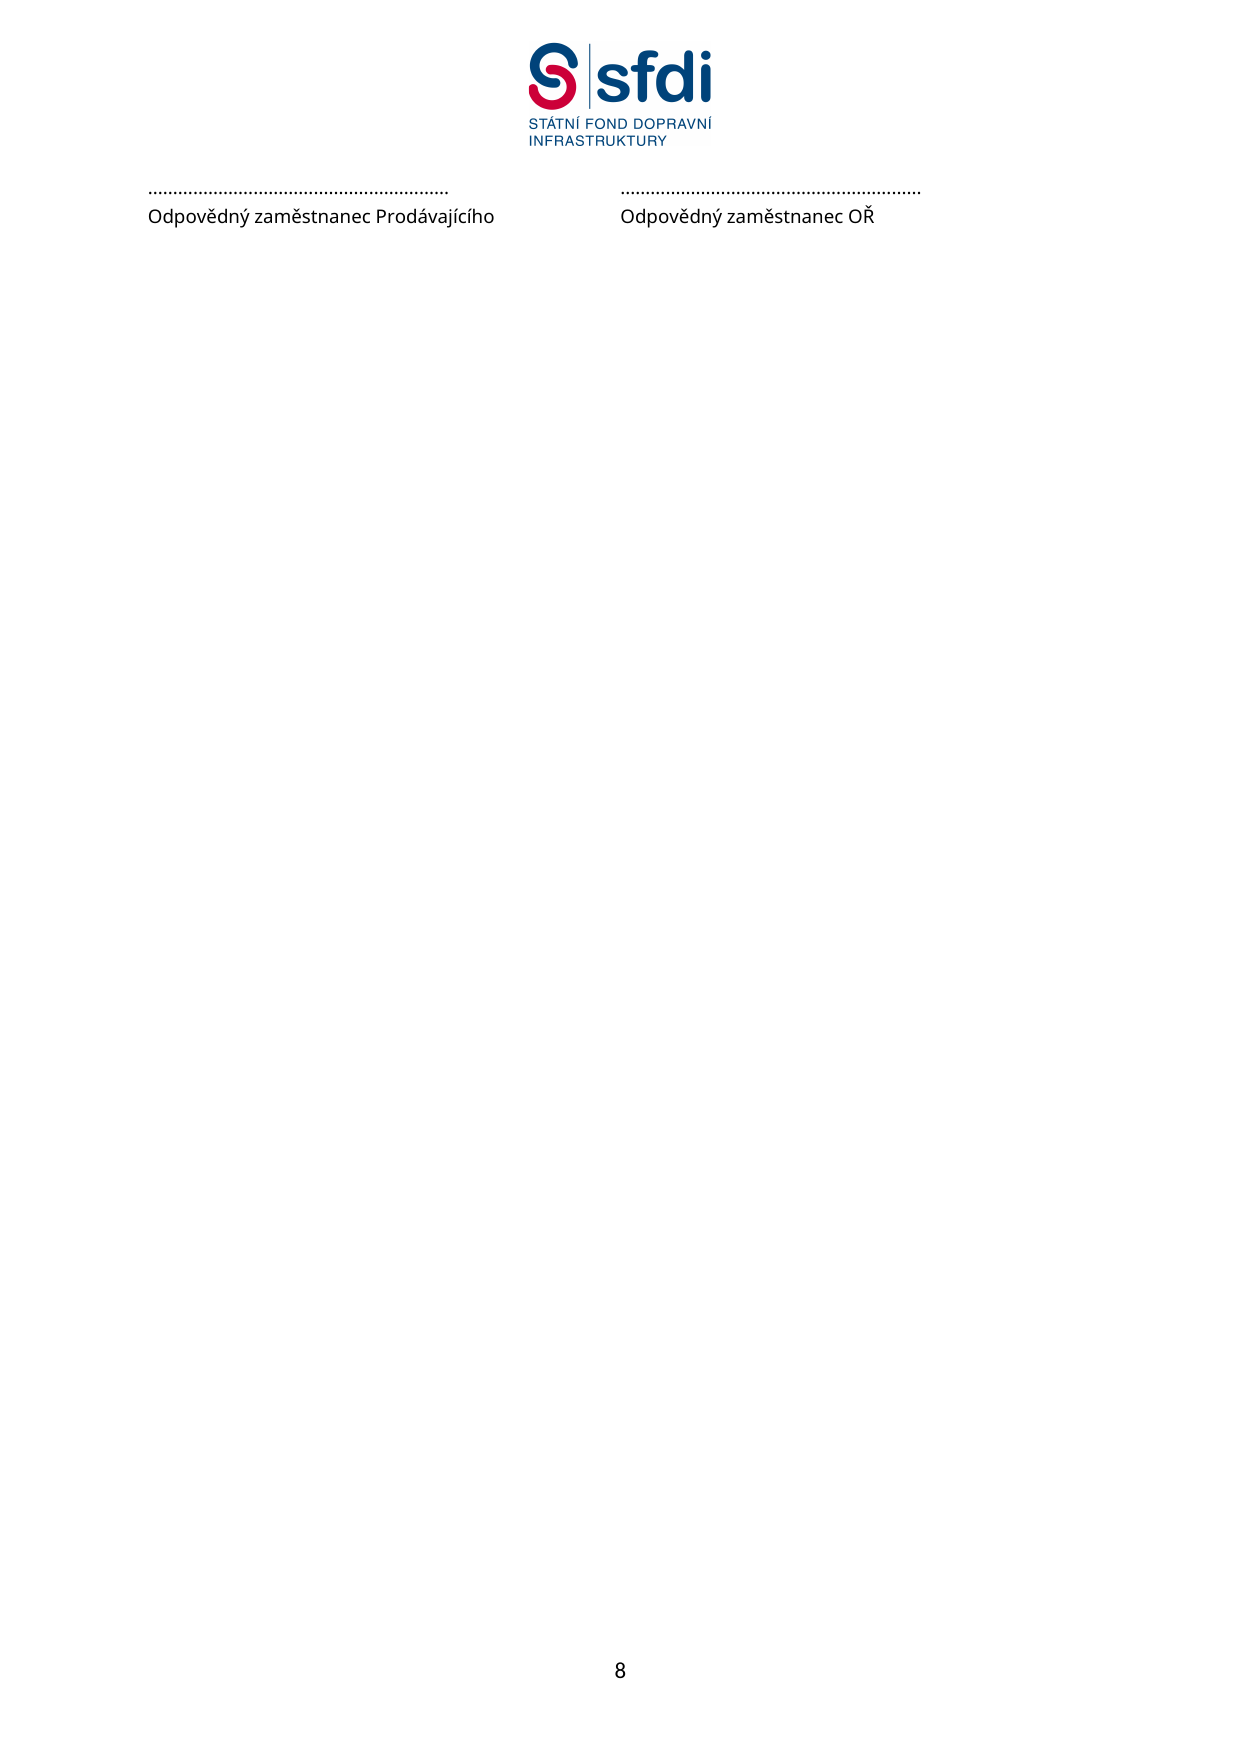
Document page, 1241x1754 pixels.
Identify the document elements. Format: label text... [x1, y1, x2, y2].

table_header ............................................................ Odpovědný zaměstnanec Prodávajícího [148, 174, 620, 233]
table_header ............................................................ Odpovědný zaměstnanec OŘ [620, 174, 1093, 233]
picture [528, 41, 712, 146]
